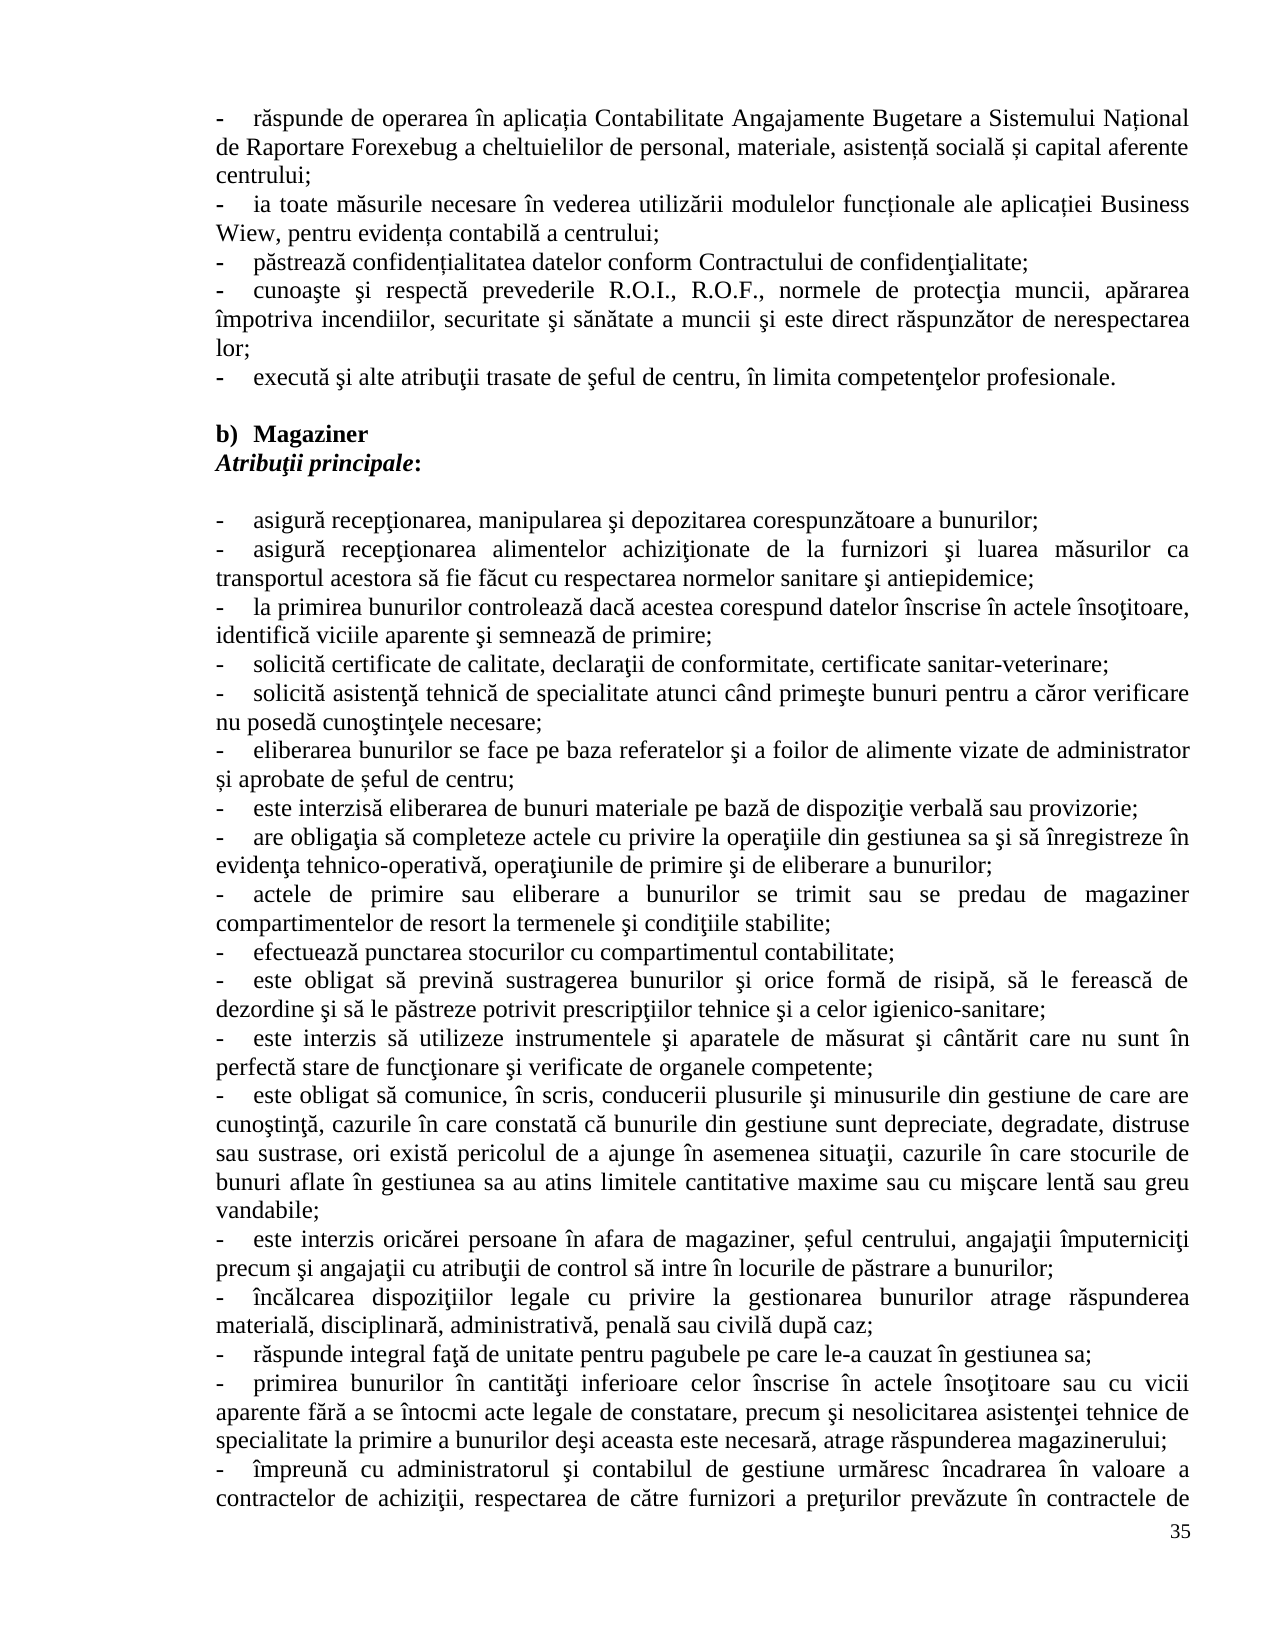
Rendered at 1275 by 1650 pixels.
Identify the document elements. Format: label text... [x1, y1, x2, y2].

list Magaziner [216, 419, 1191, 448]
list solicită asistenţă tehnică de specialitate atunci când primeşte bunuri pentru a căror verificare nu posedă cunoştinţele necesare; [216, 678, 1191, 736]
list la primirea bunurilor controlează dacă acestea corespund datelor înscrise în actele însoţitoare, identifică viciile aparente şi semnează de primire; [216, 592, 1191, 649]
list asigură recepţionarea alimentelor achiziţionate de la furnizori şi luarea măsurilor ca transportul acestora să fie făcut cu respectarea normelor sanitare şi antiepidemice; [216, 534, 1191, 592]
list are obligaţia să completeze actele cu privire la operaţiile din gestiunea sa şi să înregistreze în evidenţa tehnico-operativă, operaţiunile de primire şi de eliberare a bunurilor; [216, 822, 1191, 879]
list cunoaşte şi respectă prevederile R.O.I., R.O.F., normele de protecţia muncii, apărarea împotriva incendiilor, securitate şi sănătate a muncii şi este direct răspunzător de nerespectarea lor; [216, 276, 1191, 362]
list efectuează punctarea stocurilor cu compartimentul contabilitate; [216, 937, 1191, 966]
list eliberarea bunurilor se face pe baza referatelor şi a foilor de alimente vizate de administrator și aprobate de șeful de centru; [216, 736, 1191, 793]
list răspunde integral faţă de unitate pentru pagubele pe care le-a cauzat în gestiunea sa; [216, 1339, 1191, 1368]
list este interzis oricărei persoane în afara de magaziner, șeful centrului, angajaţii împuterniciţi precum şi angajaţii cu atribuţii de control să intre în locurile de păstrare a bunurilor; [216, 1224, 1191, 1282]
text Atribuţii principale: [216, 448, 1191, 477]
list solicită certificate de calitate, declaraţii de conformitate, certificate sanitar-veterinare; [216, 649, 1191, 678]
list este interzis să utilizeze instrumentele şi aparatele de măsurat şi cântărit care nu sunt în perfectă stare de funcţionare şi verificate de organele competente; [216, 1023, 1191, 1081]
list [216, 1454, 1191, 1512]
list încălcarea dispoziţiilor legale cu privire la gestionarea bunurilor atrage răspunderea materială, disciplinară, administrativă, penală sau civilă după caz; [216, 1282, 1191, 1339]
list execută şi alte atribuţii trasate de şeful de centru, în limita competenţelor profesionale. [216, 362, 1191, 391]
list răspunde de operarea în aplicația Contabilitate Angajamente Bugetare a Sistemului Național de Raportare Forexebug a cheltuielilor de personal, materiale, asistență socială și capital aferente centrului; [216, 103, 1191, 189]
list ia toate măsurile necesare în vederea utilizării modulelor funcționale ale aplicației Business Wiew, pentru evidența contabilă a centrului; [216, 189, 1191, 247]
list asigură recepţionarea, manipularea şi depozitarea corespunzătoare a bunurilor; [216, 506, 1191, 534]
list păstrează confidențialitatea datelor conform Contractului de confidenţialitate; [216, 247, 1191, 276]
list actele de primire sau eliberare a bunurilor se trimit sau se predau de magaziner compartimentelor de resort la termenele şi condiţiile stabilite; [216, 879, 1191, 937]
list este obligat să prevină sustragerea bunurilor şi orice formă de risipă, să le ferească de dezordine şi să le păstreze potrivit prescripţiilor tehnice şi a celor igienico-sanitare; [216, 966, 1191, 1023]
list primirea bunurilor în cantităţi inferioare celor înscrise în actele însoţitoare sau cu vicii aparente fără a se întocmi acte legale de constatare, precum şi nesolicitarea asistenţei tehnice de specialitate la primire a bunurilor deşi aceasta este necesară, atrage răspunderea magazinerului; [216, 1368, 1191, 1454]
list este obligat să comunice, în scris, conducerii plusurile şi minusurile din gestiune de care are cunoştinţă, cazurile în care constată că bunurile din gestiune sunt depreciate, degradate, distruse sau sustrase, ori există pericolul de a ajunge în asemenea situaţii, cazurile în care stocurile de bunuri aflate în gestiunea sa au atins limitele cantitative maxime sau cu mişcare lentă sau greu vandabile; [216, 1081, 1191, 1224]
list este interzisă eliberarea de bunuri materiale pe bază de dispoziţie verbală sau provizorie; [216, 793, 1191, 822]
